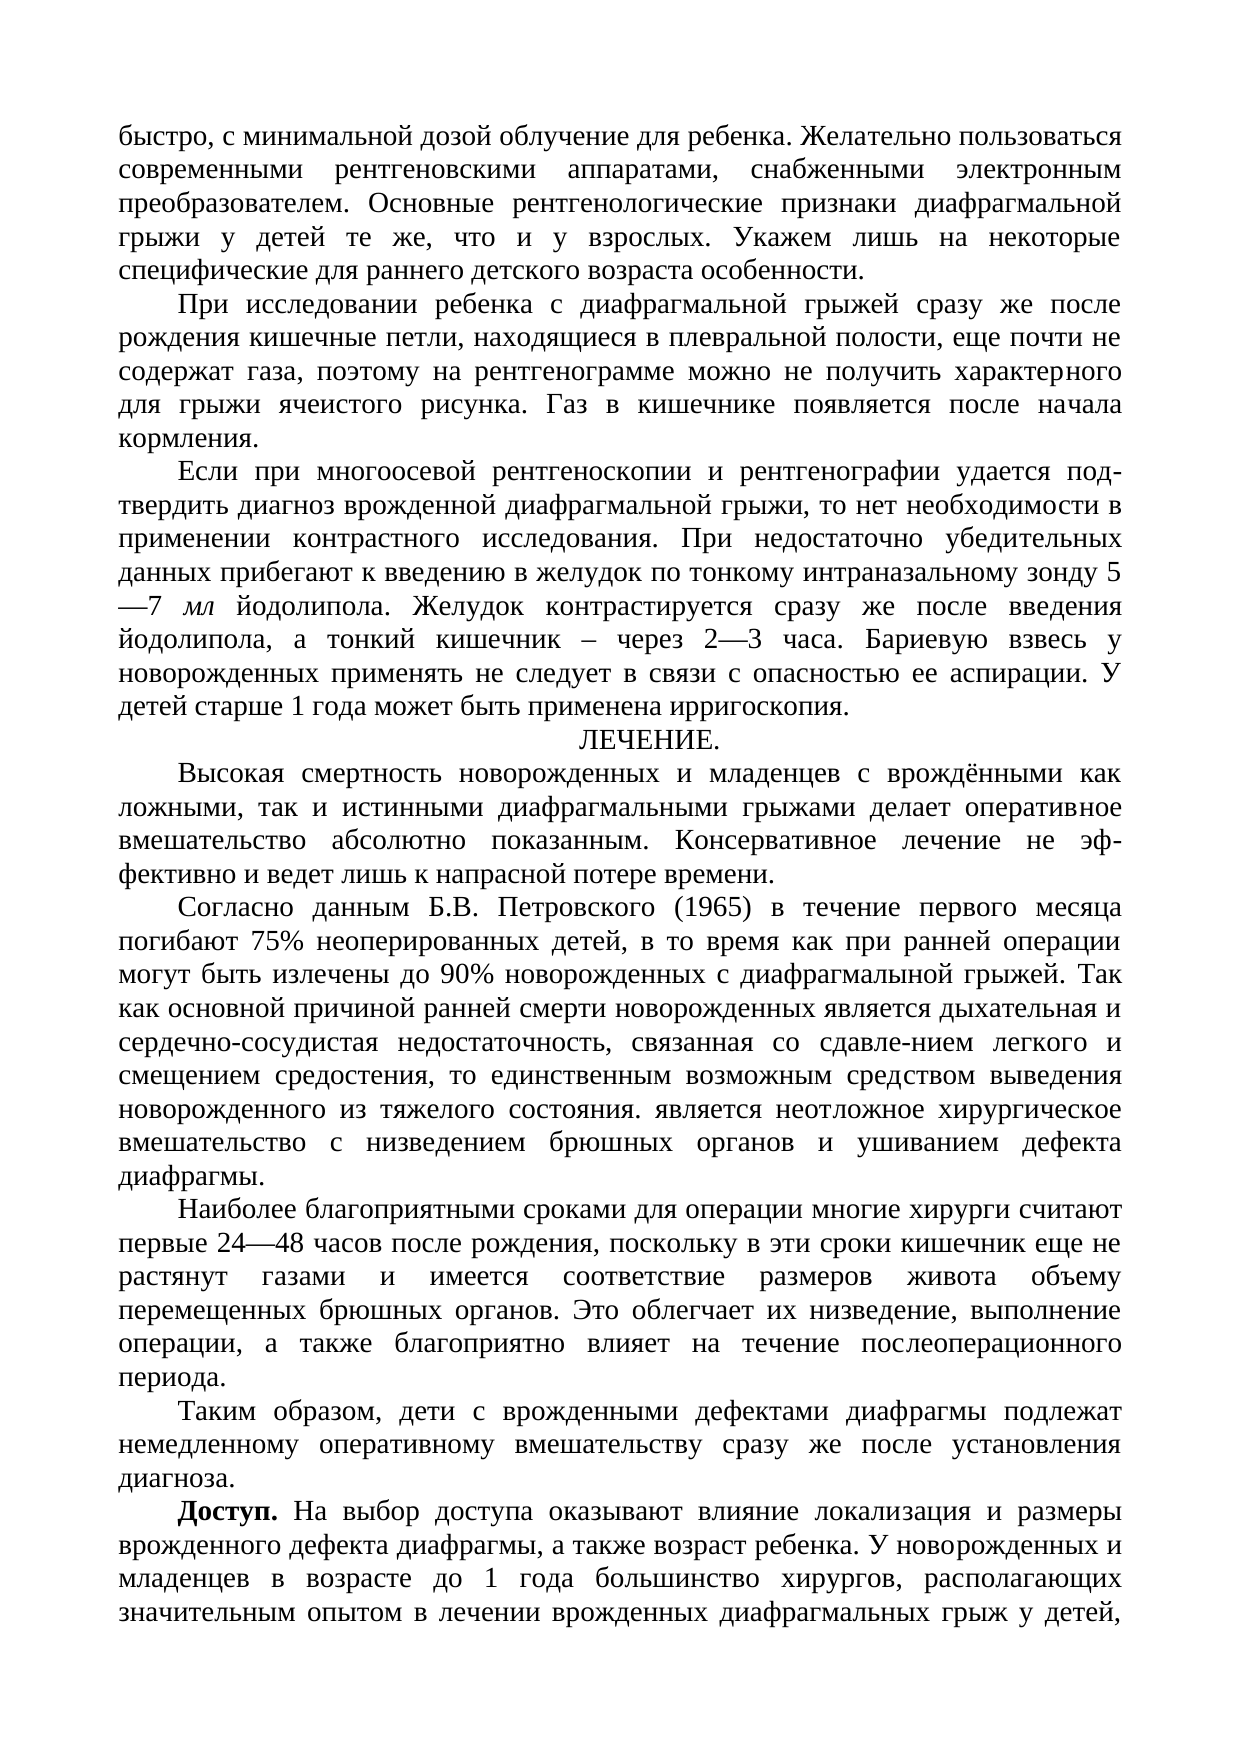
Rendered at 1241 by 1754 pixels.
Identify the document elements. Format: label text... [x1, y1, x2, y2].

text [118, 118, 1122, 286]
text Если при многоосевой рентгеноскопии и рентгенографии удается подтвердить диагноз врожденной диафрагмальной грыжи, то нет необходимости в применении контрастного исследования. При недостаточно убедительных данных прибегают к введению в желудок по тонкому интраназальному зонду 5—7 мл йодолипола. Желудок контрастируется сразу же после введения йодолипола, а тонкий кишечник – через 2—3 часа. Бариевую взвесь у новорожденных применять не следует в связи с опасностью ее аспирации. У детей старше 1 года может быть применена ирригоскопия. [118, 453, 1122, 722]
text ЛЕЧЕНИЕ. [118, 722, 1122, 755]
text При исследовании ребенка с диафрагмальной грыжей сразу же после рождения кишечные петли, находящиеся в плевральной полости, еще почти не содержат газа, поэтому на рентгенограмме можно не получить характерного для грыжи ячеистого рисунка. Газ в кишечнике появляется после начала кормления. [118, 286, 1122, 453]
text Наиболее благоприятными сроками для операции многие хирурги считают первые 24—48 часов после рождения, поскольку в эти сроки кишечник еще не растянут газами и имеется соответствие размеров живота объему перемещенных брюшных органов. Это облегчает их низведение, выполнение операции, а также благоприятно влияет на течение послеоперационного периода. [118, 1191, 1122, 1393]
text Таким образом, дети с врожденными дефектами диафрагмы подлежат немедленному оперативному вмешательству сразу же после установления диагноза. [118, 1393, 1122, 1493]
text Высокая смертность новорожденных и младенцев с врождёнными как ложными, так и истинными диафрагмальными грыжами делает оперативное вмешательство абсолютно показанным. Консервативное лечение не эффективно и ведет лишь к напрасной потере времени. [118, 755, 1122, 889]
text Согласно данным Б.В. Петровского (1965) в течение первого месяца погибают 75% неоперированных детей, в то время как при ранней операции могут быть излечены до 90% новорожденных с диафрагмалыной грыжей. Так как основной причиной ранней смерти новорожденных является дыхательная и сердечно-сосудистая недостаточность, связанная со сдавле-нием легкого и смещением средостения, то единственным возможным средством выведения новорожденного из тяжелого состояния. является неотложное хирургическое вмешательство с низведением брюшных органов и ушиванием дефекта диафрагмы. [118, 889, 1122, 1191]
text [118, 1493, 1122, 1627]
